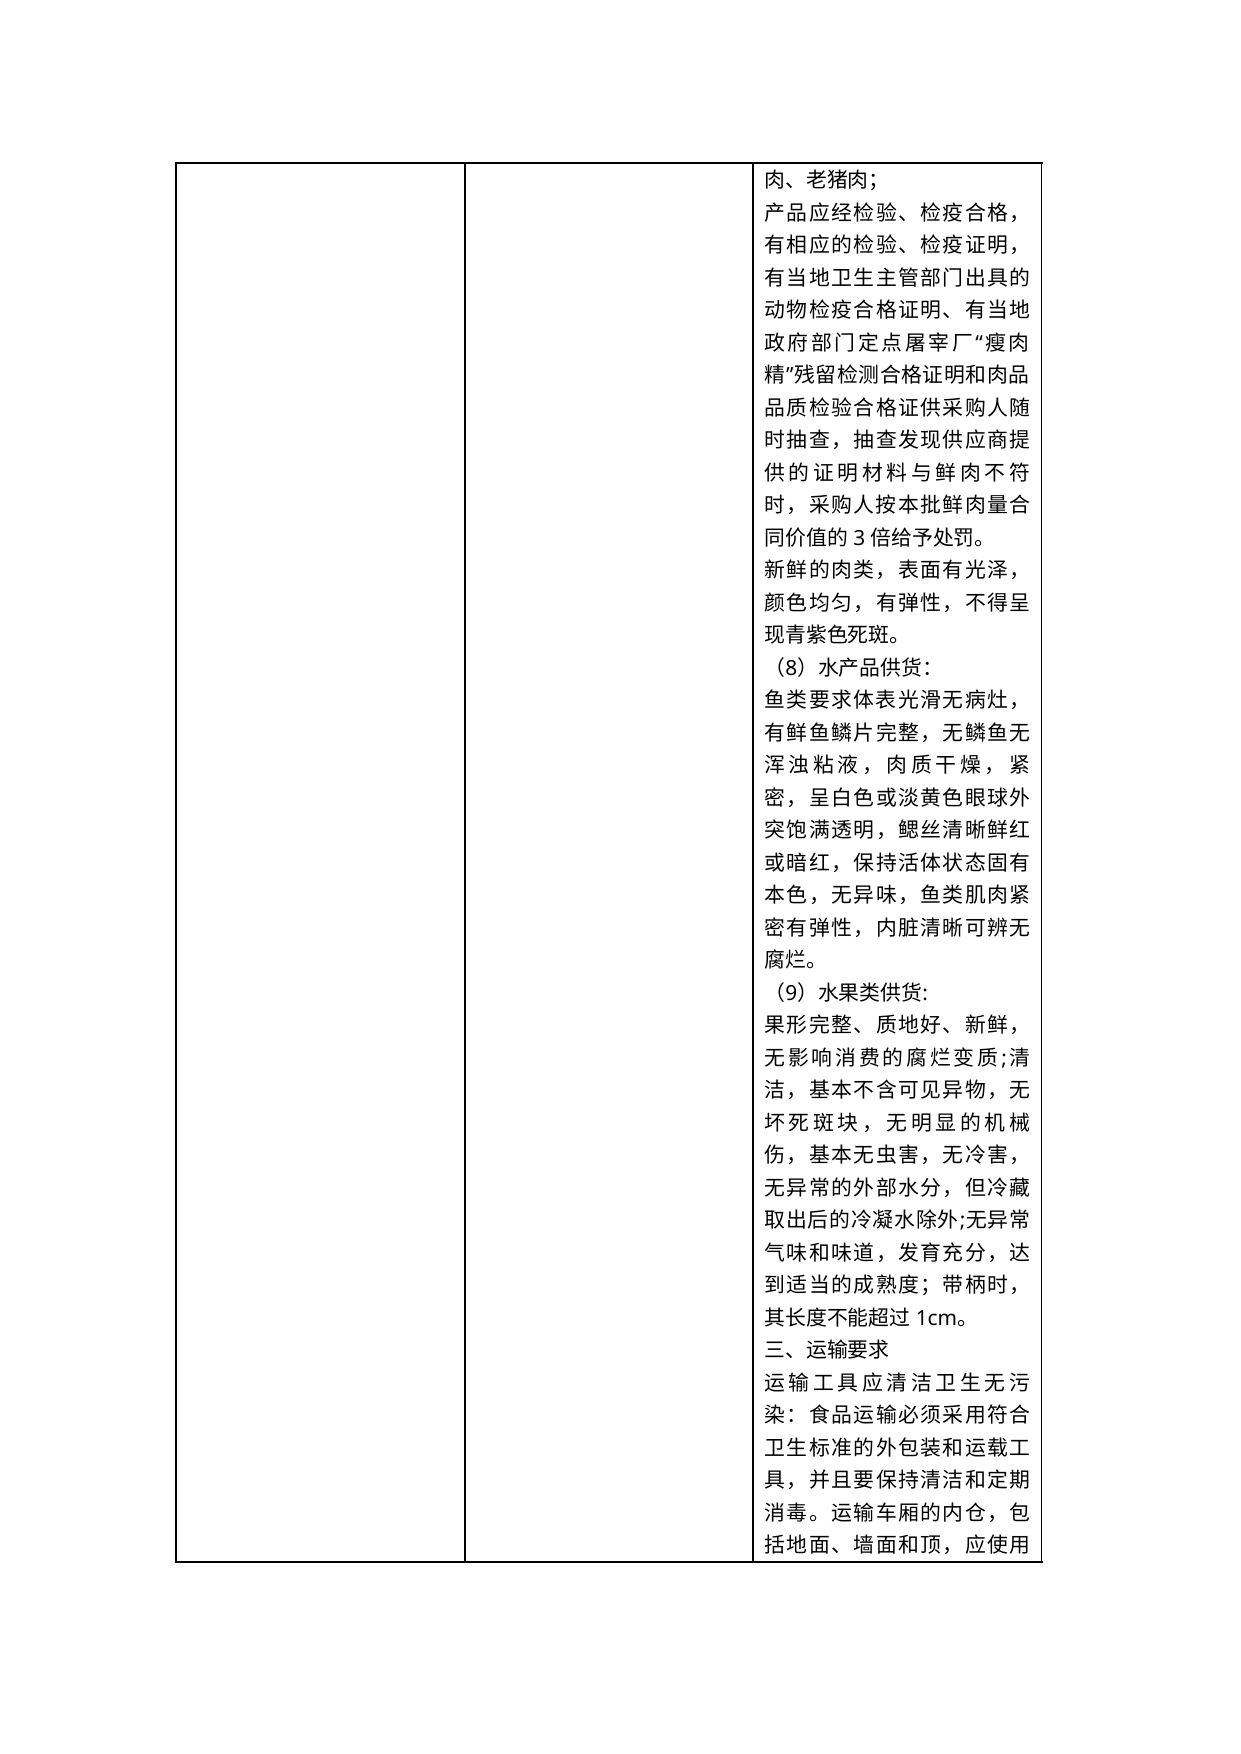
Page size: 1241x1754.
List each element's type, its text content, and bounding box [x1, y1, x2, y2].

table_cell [754, 164, 1041, 1561]
table_cell 1 [177, 164, 464, 1561]
table_cell [466, 164, 752, 1561]
